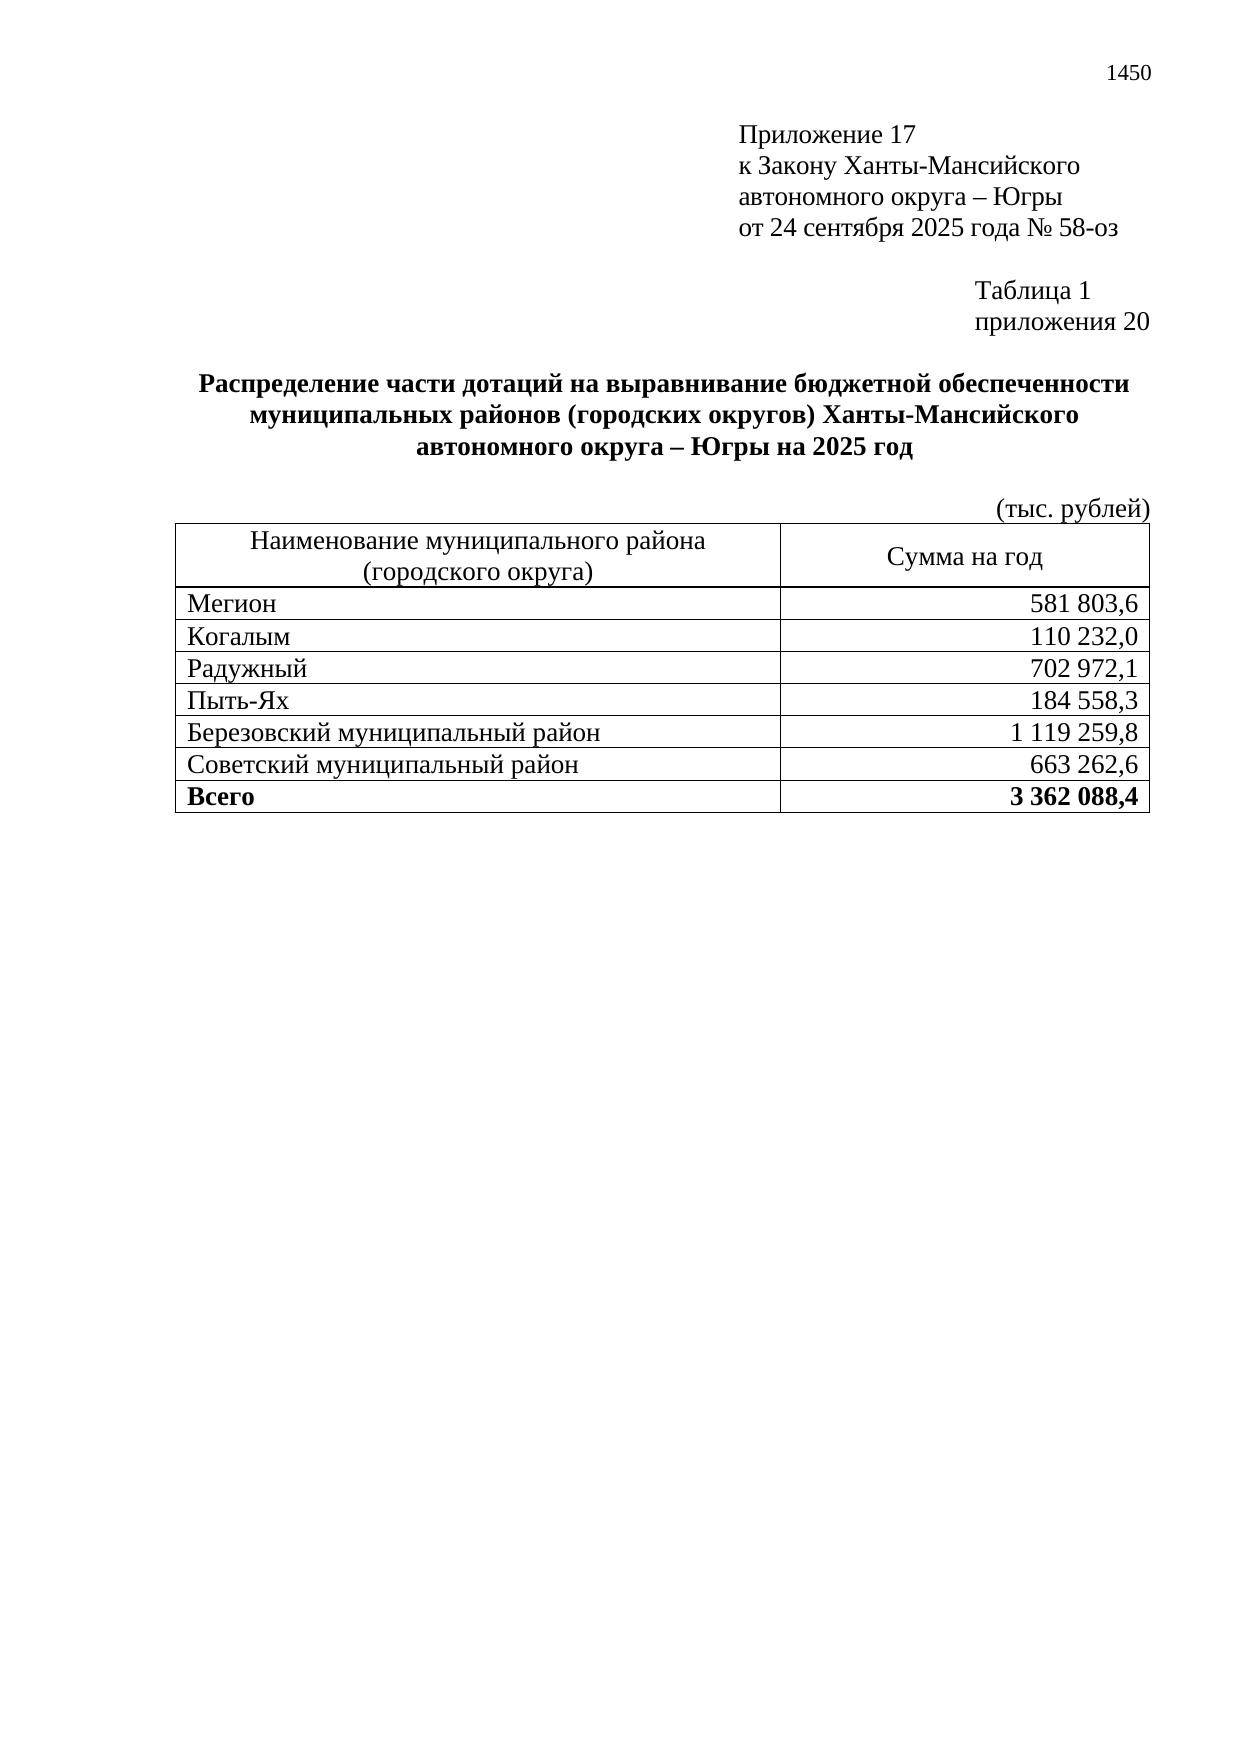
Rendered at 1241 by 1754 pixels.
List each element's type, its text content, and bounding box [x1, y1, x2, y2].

table_cell 663 262,6 [781, 748, 1149, 779]
text Таблица 1 [974, 274, 1152, 305]
table_header Сумма на год [781, 524, 1149, 586]
table_cell 184 558,3 [781, 684, 1149, 715]
table_cell Мегион [176, 588, 780, 618]
table_cell Всего [176, 781, 780, 812]
text Приложение 17 [738, 118, 1152, 149]
table_cell Пыть-Ях [176, 684, 780, 715]
table_cell 1 119 259,8 [781, 716, 1149, 747]
text Распределение части дотаций на выравнивание бюджетной обеспеченности муниципальных районов (городских округов) Ханты-Мансийского автономного округа – Югры на 2025 год [177, 367, 1152, 461]
table_cell 3 362 088,4 [781, 781, 1149, 812]
text (тыс. рублей) [988, 492, 1152, 523]
table_cell 581 803,6 [781, 588, 1149, 618]
table_cell Когалым [176, 620, 780, 651]
text от 24 сентября 2025 года № 58-оз [738, 212, 1152, 243]
text приложения 20 [974, 305, 1152, 336]
text к Закону Ханты-Мансийского [738, 149, 1152, 180]
table_cell Радужный [176, 652, 780, 683]
table_cell 702 972,1 [781, 652, 1149, 683]
table_cell Советский муниципальный район [176, 748, 780, 779]
text автономного округа – Югры [738, 180, 1152, 212]
table_cell Березовский муниципальный район [176, 716, 780, 747]
table_header Наименование муниципального района (городского округа) [176, 524, 780, 586]
table_cell 110 232,0 [781, 620, 1149, 651]
